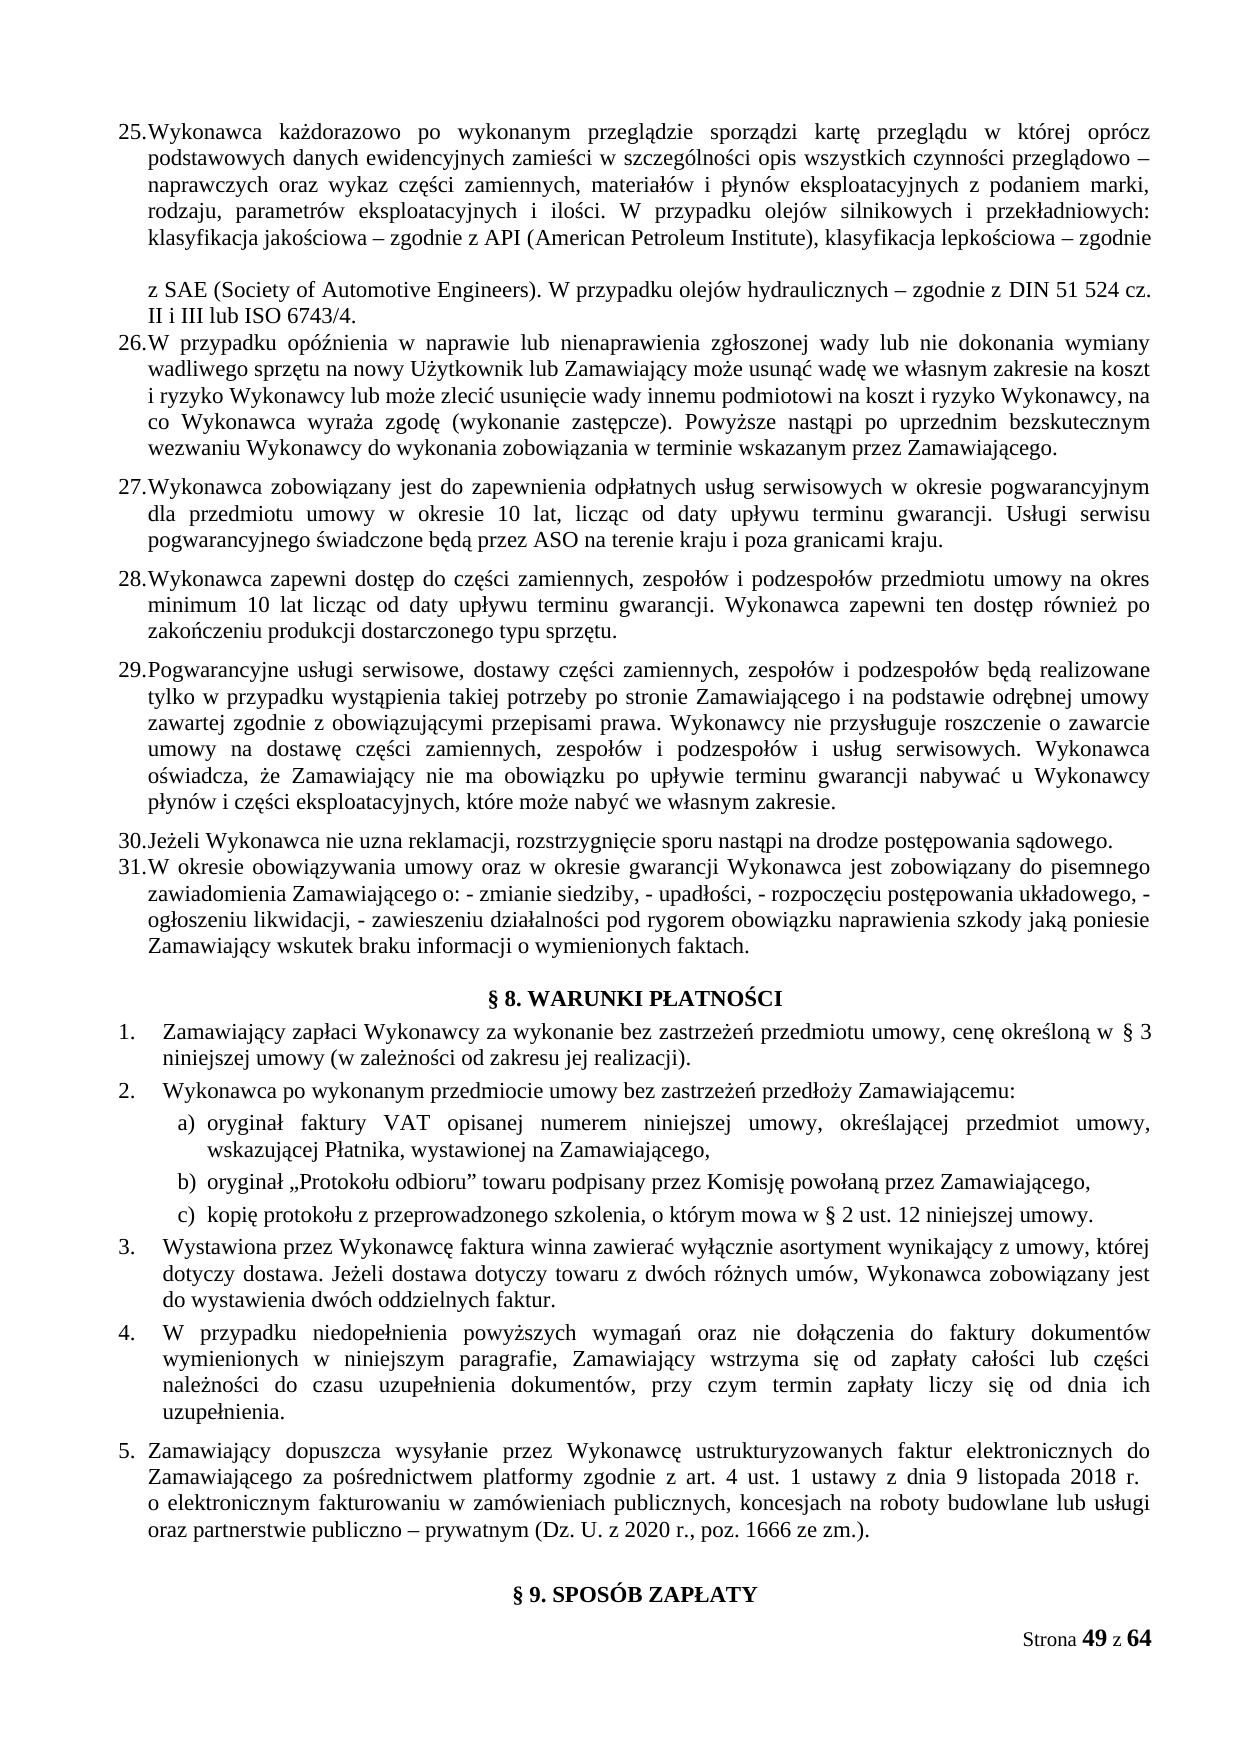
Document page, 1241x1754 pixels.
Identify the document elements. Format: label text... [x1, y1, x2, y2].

list Jeżeli Wykonawca nie uzna reklamacji, rozstrzygnięcie sporu nastąpi na drodze postępowania sądowego. [118, 827, 1152, 853]
list Zamawiający dopuszcza wysyłanie przez Wykonawcę ustrukturyzowanych faktur elektronicznych do Zamawiającego za pośrednictwem platformy zgodnie z art. 4 ust. 1 ustawy z dnia 9 listopada 2018 r. o elektronicznym fakturowaniu w zamówieniach publicznych, koncesjach na roboty budowlane lub usługi oraz partnerstwie publiczno – prywatnym (Dz. U. z 2020 r., poz. 1666 ze zm.). [118, 1437, 1152, 1542]
list oryginał faktury VAT opisanej numerem niniejszej umowy, określającej przedmiot umowy, wskazującej Płatnika, wystawionej na Zamawiającego, [177, 1109, 1152, 1162]
list Wystawiona przez Wykonawcę faktura winna zawierać wyłącznie asortyment wynikający z umowy, której dotyczy dostawa. Jeżeli dostawa dotyczy towaru z dwóch różnych umów, Wykonawca zobowiązany jest do wystawienia dwóch oddzielnych faktur. [118, 1233, 1152, 1312]
text § 9. SPOSÓB ZAPŁATY [118, 1581, 1152, 1607]
list Wykonawca zapewni dostęp do części zamiennych, zespołów i podzespołów przedmiotu umowy na okres minimum 10 lat licząc od daty upływu terminu gwarancji. Wykonawca zapewni ten dostęp również po zakończeniu produkcji dostarczonego typu sprzętu. [118, 565, 1152, 644]
list W przypadku opóźnienia w naprawie lub nienaprawienia zgłoszonej wady lub nie dokonania wymiany wadliwego sprzętu na nowy Użytkownik lub Zamawiający może usunąć wadę we własnym zakresie na koszt i ryzyko Wykonawcy lub może zlecić usunięcie wady innemu podmiotowi na koszt i ryzyko Wykonawcy, na co Wykonawca wyraża zgodę (wykonanie zastępcze). Powyższe nastąpi po uprzednim bezskutecznym wezwaniu Wykonawcy do wykonania zobowiązania w terminie wskazanym przez Zamawiającego. [118, 329, 1152, 461]
list Wykonawca zobowiązany jest do zapewnienia odpłatnych usług serwisowych w okresie pogwarancyjnym dla przedmiotu umowy w okresie 10 lat, licząc od daty upływu terminu gwarancji. Usługi serwisu pogwarancyjnego świadczone będą przez ASO na terenie kraju i poza granicami kraju. [118, 473, 1152, 552]
list Pogwarancyjne usługi serwisowe, dostawy części zamiennych, zespołów i podzespołów będą realizowane tylko w przypadku wystąpienia takiej potrzeby po stronie Zamawiającego i na podstawie odrębnej umowy zawartej zgodnie z obowiązującymi przepisami prawa. Wykonawcy nie przysługuje roszczenie o zawarcie umowy na dostawę części zamiennych, zespołów i podzespołów i usług serwisowych. Wykonawca oświadcza, że Zamawiający nie ma obowiązku po upływie terminu gwarancji nabywać u Wykonawcy płynów i części eksploatacyjnych, które może nabyć we własnym zakresie. [118, 656, 1152, 814]
list W okresie obowiązywania umowy oraz w okresie gwarancji Wykonawca jest zobowiązany do pisemnego zawiadomienia Zamawiającego o: - zmianie siedziby, - upadłości, - rozpoczęciu postępowania układowego, - ogłoszeniu likwidacji, - zawieszeniu działalności pod rygorem obowiązku naprawienia szkody jaką poniesie Zamawiający wskutek braku informacji o wymienionych faktach. [118, 853, 1152, 959]
list oryginał „Protokołu odbioru” towaru podpisany przez Komisję powołaną przez Zamawiającego, [177, 1168, 1152, 1194]
list kopię protokołu z przeprowadzonego szkolenia, o którym mowa w § 2 ust. 12 niniejszej umowy. [177, 1201, 1152, 1227]
list Wykonawca każdorazowo po wykonanym przeglądzie sporządzi kartę przeglądu w której oprócz podstawowych danych ewidencyjnych zamieści w szczególności opis wszystkich czynności przeglądowo – naprawczych oraz wykaz części zamiennych, materiałów i płynów eksploatacyjnych z podaniem marki, rodzaju, parametrów eksploatacyjnych i ilości. W przypadku olejów silnikowych i przekładniowych: klasyfikacja jakościowa – zgodnie z API (American Petroleum Institute), klasyfikacja lepkościowa – zgodnie z SAE (Society of Automotive Engineers). W przypadku olejów hydraulicznych – zgodnie z DIN 51 524 cz. II i III lub ISO 6743/4. [118, 118, 1152, 329]
list Wykonawca po wykonanym przedmiocie umowy bez zastrzeżeń przedłoży Zamawiającemu: [118, 1077, 1152, 1103]
list Zamawiający zapłaci Wykonawcy za wykonanie bez zastrzeżeń przedmiotu umowy, cenę określoną w § 3 niniejszej umowy (w zależności od zakresu jej realizacji). [118, 1018, 1152, 1070]
list W przypadku niedopełnienia powyższych wymagań oraz nie dołączenia do faktury dokumentów wymienionych w niniejszym paragrafie, Zamawiający wstrzyma się od zapłaty całości lub części należności do czasu uzupełnienia dokumentów, przy czym termin zapłaty liczy się od dnia ich uzupełnienia. [118, 1319, 1152, 1424]
text § 8. WARUNKI PŁATNOŚCI [118, 985, 1152, 1011]
